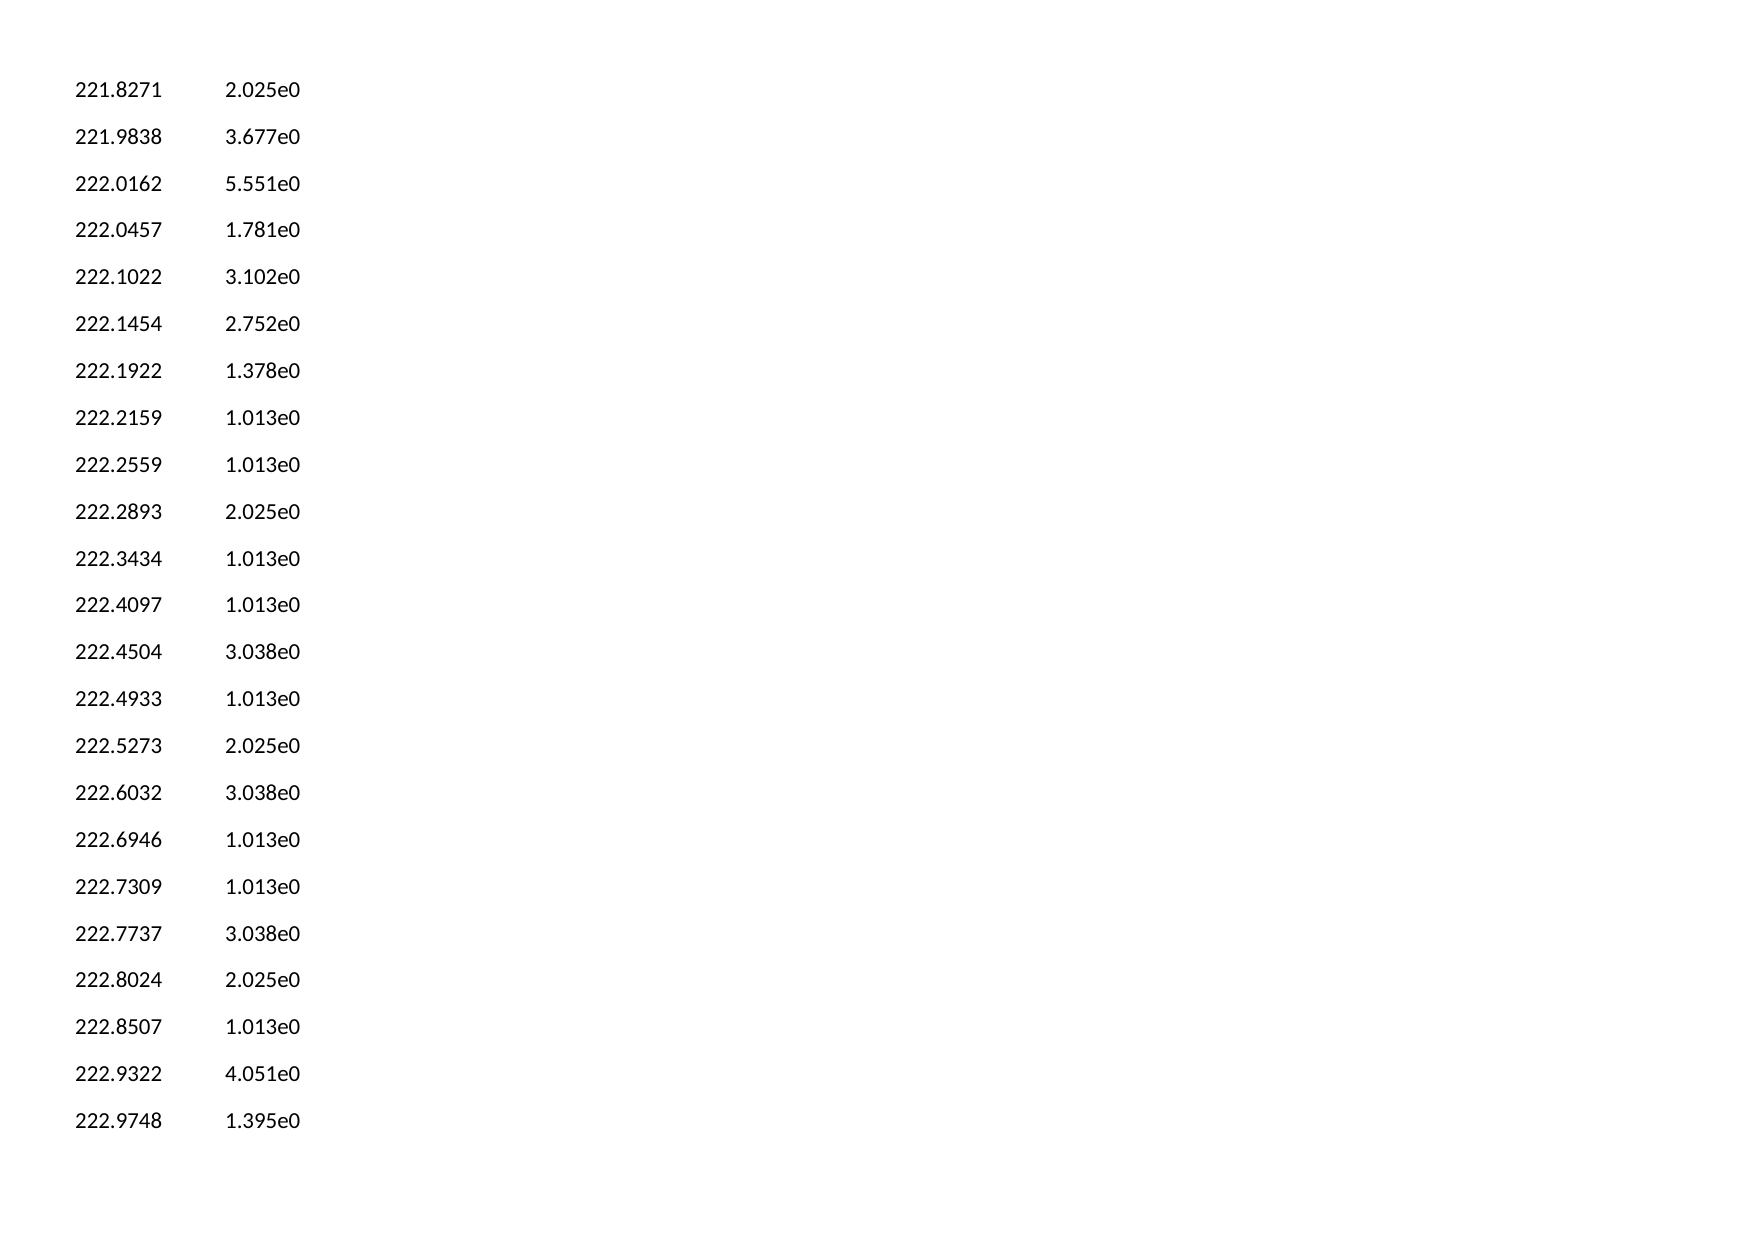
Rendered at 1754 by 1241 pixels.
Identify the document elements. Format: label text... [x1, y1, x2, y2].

text 222.5273 2.025e0 [75, 731, 1679, 759]
text 222.0162 5.551e0 [75, 169, 1679, 197]
text 222.9748 1.395e0 [75, 1106, 1679, 1134]
text 222.1022 3.102e0 [75, 262, 1679, 291]
text 222.2559 1.013e0 [75, 450, 1679, 478]
text 222.8507 1.013e0 [75, 1012, 1679, 1041]
text 222.0457 1.781e0 [75, 216, 1679, 244]
text 222.4933 1.013e0 [75, 684, 1679, 712]
text 221.8271 2.025e0 [75, 75, 1679, 103]
text 222.4097 1.013e0 [75, 591, 1679, 619]
text 222.3434 1.013e0 [75, 544, 1679, 572]
text 222.6946 1.013e0 [75, 825, 1679, 853]
text 222.2159 1.013e0 [75, 403, 1679, 431]
text 222.1454 2.752e0 [75, 309, 1679, 337]
text 222.4504 3.038e0 [75, 637, 1679, 666]
text 222.7309 1.013e0 [75, 872, 1679, 900]
text 222.1922 1.378e0 [75, 356, 1679, 384]
text 222.7737 3.038e0 [75, 919, 1679, 947]
text 222.6032 3.038e0 [75, 778, 1679, 806]
text 222.8024 2.025e0 [75, 966, 1679, 994]
text 222.9322 4.051e0 [75, 1059, 1679, 1087]
text 221.9838 3.677e0 [75, 122, 1679, 150]
text 222.2893 2.025e0 [75, 497, 1679, 525]
